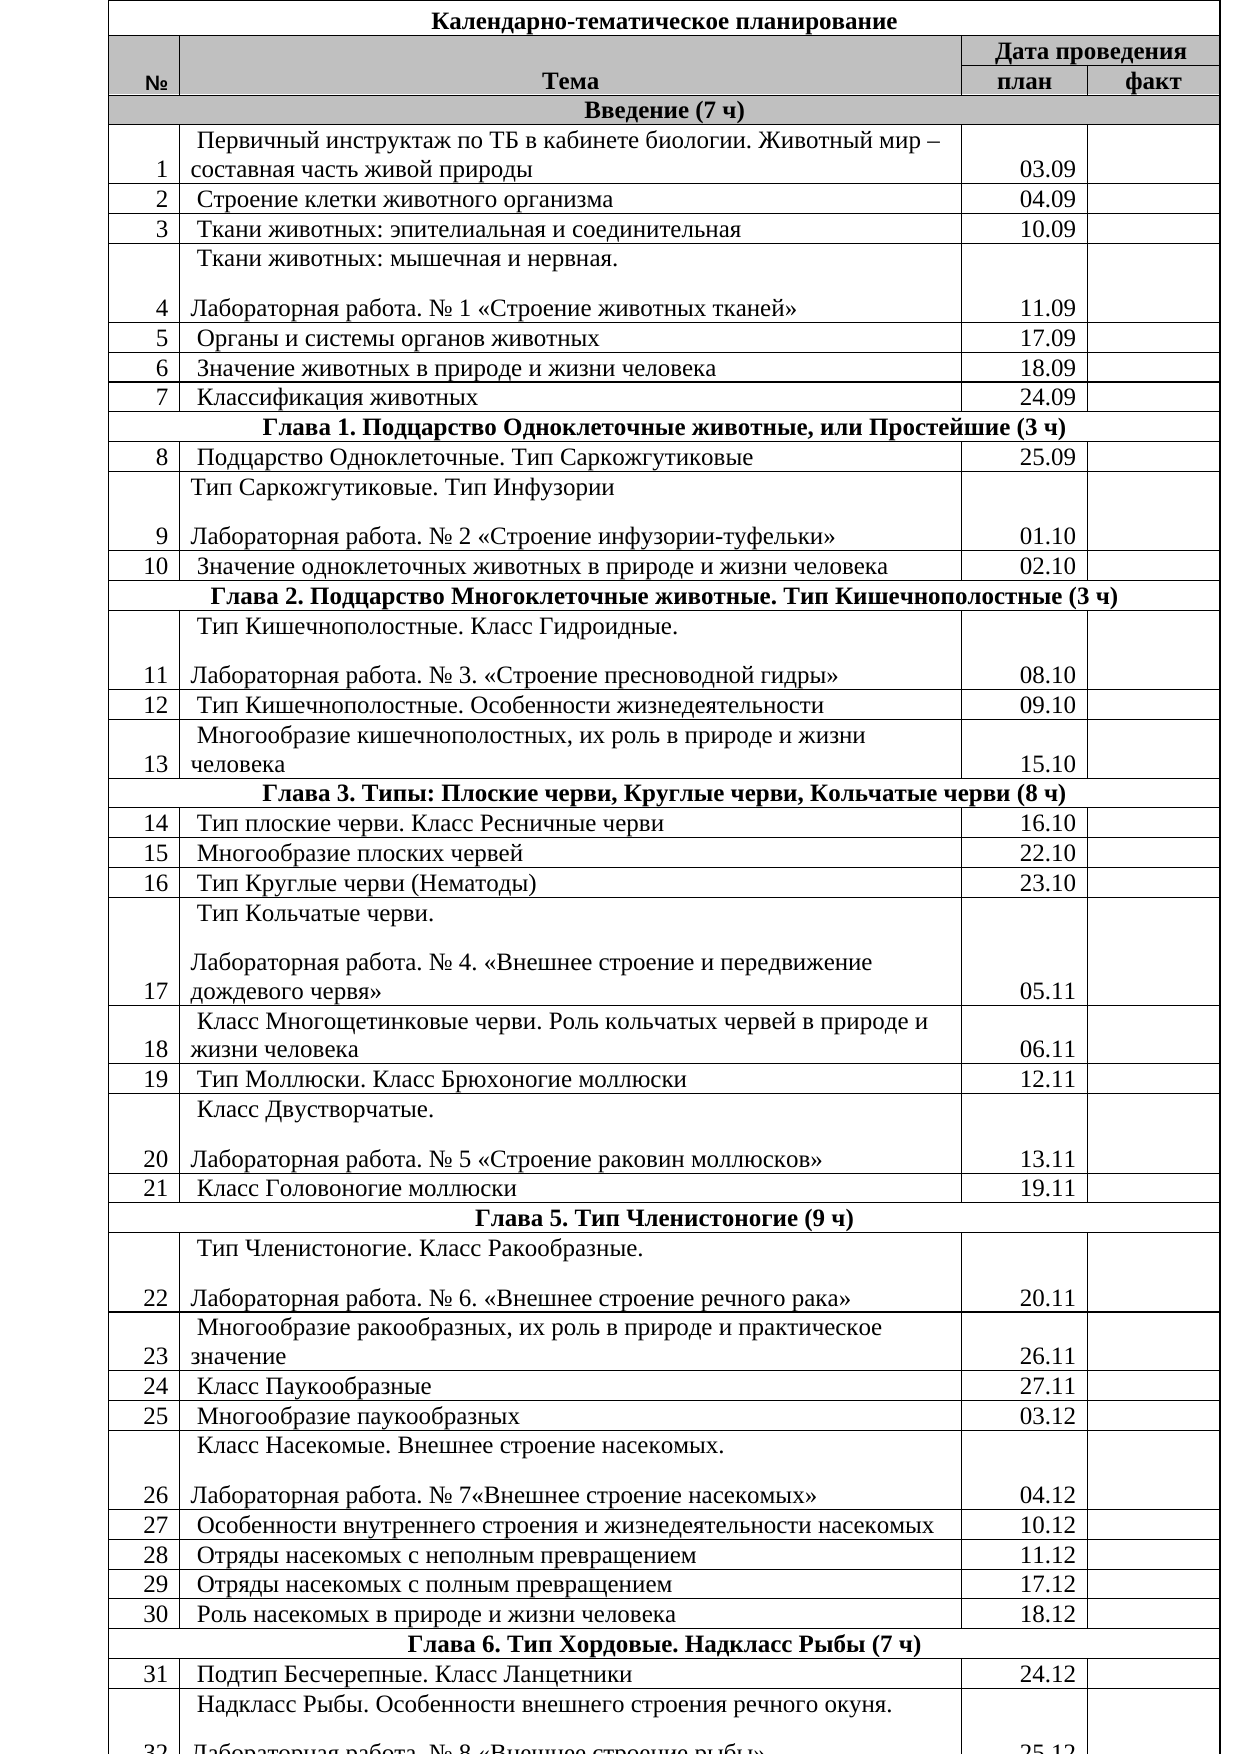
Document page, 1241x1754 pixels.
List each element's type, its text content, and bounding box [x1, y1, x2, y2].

table_cell 10.12 [962, 1510, 1087, 1539]
table_cell [1088, 442, 1219, 471]
table_cell [1088, 1006, 1219, 1063]
table_cell 31 [109, 1659, 179, 1688]
table_cell Глава 3. Типы: Плоские черви, Круглые черви, Кольчатые черви (8 ч) [109, 779, 1219, 807]
table_cell 24 [109, 1371, 179, 1400]
table_cell 8 [109, 442, 179, 471]
table_cell 20 [109, 1094, 179, 1172]
table_cell 15.10 [962, 720, 1087, 777]
table_cell 4 [109, 244, 179, 322]
table_cell 25.12 [962, 1689, 1087, 1754]
table_cell [1088, 1540, 1219, 1568]
table_cell Многообразие ракообразных, их роль в природе и практическое значение [180, 1313, 961, 1370]
table_cell [1088, 1659, 1219, 1688]
table_cell Роль насекомых в природе и жизни человека [180, 1599, 961, 1628]
table_cell 29 [109, 1570, 179, 1598]
table_cell Тема [180, 36, 961, 94]
table_cell [1088, 1233, 1219, 1311]
table_cell 25 [109, 1401, 179, 1429]
table_cell 12 [109, 690, 179, 719]
table_cell Строение клетки животного организма [180, 184, 961, 213]
table_cell Ткани животных: эпителиальная и соединительная [180, 214, 961, 242]
table_cell Класс Головоногие моллюски [180, 1174, 961, 1202]
table_cell 11.12 [962, 1540, 1087, 1568]
table_cell Введение (7 ч) [109, 96, 1219, 124]
table_cell 05.11 [962, 898, 1087, 1005]
table_cell 01.10 [962, 472, 1087, 550]
table_cell Подцарство Одноклеточные. Тип Саркожгутиковые [180, 442, 961, 471]
table_cell 18 [109, 1006, 179, 1063]
table_cell 04.12 [962, 1431, 1087, 1509]
table_cell 1 [109, 125, 179, 183]
table_cell Глава 1. Подцарство Одноклеточные животные, или Простейшие (3 ч) [109, 412, 1219, 441]
table_cell план [962, 66, 1087, 94]
table_cell Тип плоские черви. Класс Ресничные черви [180, 808, 961, 837]
table_cell [1088, 184, 1219, 213]
table_cell [1088, 1431, 1219, 1509]
table_cell [1088, 551, 1219, 580]
table_cell 10 [109, 551, 179, 580]
table_cell Тип Членистоногие. Класс Ракообразные. Лабораторная работа. № 6. «Внешнее строение речного рака» [180, 1233, 961, 1311]
table_cell 5 [109, 323, 179, 352]
table_cell 19.11 [962, 1174, 1087, 1202]
table_cell Тип Кольчатые черви. Лабораторная работа. № 4. «Внешнее строение и передвижение дождевого червя» [180, 898, 961, 1005]
table_cell [1088, 1570, 1219, 1598]
table_cell 30 [109, 1599, 179, 1628]
table_cell факт [1088, 66, 1219, 94]
table_cell [1088, 868, 1219, 897]
table_cell [1088, 808, 1219, 837]
table_cell Значение одноклеточных животных в природе и жизни человека [180, 551, 961, 580]
table_cell 7 [109, 383, 179, 411]
table_cell 11.09 [962, 244, 1087, 322]
table_cell Органы и системы органов животных [180, 323, 961, 352]
table_cell Класс Двустворчатые. Лабораторная работа. № 5 «Строение раковин моллюсков» [180, 1094, 961, 1172]
table_cell 18.12 [962, 1599, 1087, 1628]
table_cell [1088, 1401, 1219, 1429]
table_cell [1088, 898, 1219, 1005]
table_cell [1088, 353, 1219, 381]
table_cell Тип Круглые черви (Нематоды) [180, 868, 961, 897]
table_cell 10.09 [962, 214, 1087, 242]
table_cell [1088, 1064, 1219, 1093]
table_cell 17.12 [962, 1570, 1087, 1598]
table_cell [1088, 1689, 1219, 1754]
table_cell 15 [109, 838, 179, 867]
table_cell Многообразие плоских червей [180, 838, 961, 867]
table_header Календарно-тематическое планирование [109, 1, 1219, 35]
table_cell [1088, 323, 1219, 352]
table_cell Класс Паукообразные [180, 1371, 961, 1400]
table_cell 17 [109, 898, 179, 1005]
table_cell 21 [109, 1174, 179, 1202]
table_cell 04.09 [962, 184, 1087, 213]
table_cell Классификация животных [180, 383, 961, 411]
table_cell Значение животных в природе и жизни человека [180, 353, 961, 381]
table_cell Первичный инструктаж по ТБ в кабинете биологии. Животный мир – составная часть живой природы [180, 125, 961, 183]
table_cell Глава 6. Тип Хордовые. Надкласс Рыбы (7 ч) [109, 1629, 1219, 1658]
table_cell 22 [109, 1233, 179, 1311]
table_cell [1088, 1371, 1219, 1400]
table_cell 13 [109, 720, 179, 777]
table_cell Класс Насекомые. Внешнее строение насекомых. Лабораторная работа. № 7«Внешнее строение насекомых» [180, 1431, 961, 1509]
table_cell [1088, 472, 1219, 550]
table_cell Тип Саркожгутиковые. Тип Инфузории Лабораторная работа. № 2 «Строение инфузории-туфельки» [180, 472, 961, 550]
table_cell Подтип Бесчерепные. Класс Ланцетники [180, 1659, 961, 1688]
table_cell Отряды насекомых с неполным превращением [180, 1540, 961, 1568]
table_cell 27.11 [962, 1371, 1087, 1400]
table_cell 18.09 [962, 353, 1087, 381]
table_cell 27 [109, 1510, 179, 1539]
table_cell 02.10 [962, 551, 1087, 580]
table_cell [1088, 1174, 1219, 1202]
table_cell 26.11 [962, 1313, 1087, 1370]
table_cell Особенности внутреннего строения и жизнедеятельности насекомых [180, 1510, 961, 1539]
table_cell [1088, 1094, 1219, 1172]
table_cell Класс Многощетинковые черви. Роль кольчатых червей в природе и жизни человека [180, 1006, 961, 1063]
table_cell Многообразие кишечнополостных, их роль в природе и жизни человека [180, 720, 961, 777]
table_cell 28 [109, 1540, 179, 1568]
table_cell Отряды насекомых с полным превращением [180, 1570, 961, 1598]
table_cell [1088, 838, 1219, 867]
table_cell Многообразие паукообразных [180, 1401, 961, 1429]
table_cell 25.09 [962, 442, 1087, 471]
table_cell 22.10 [962, 838, 1087, 867]
table_cell Тип Кишечнополостные. Особенности жизнедеятельности [180, 690, 961, 719]
table_cell 06.11 [962, 1006, 1087, 1063]
table_cell 03.09 [962, 125, 1087, 183]
table_cell 17.09 [962, 323, 1087, 352]
table_cell № [109, 36, 179, 94]
table_cell 03.12 [962, 1401, 1087, 1429]
table_cell 20.11 [962, 1233, 1087, 1311]
table_cell [1088, 125, 1219, 183]
table_cell Тип Моллюски. Класс Брюхоногие моллюски [180, 1064, 961, 1093]
table_cell 16 [109, 868, 179, 897]
table_cell 2 [109, 184, 179, 213]
table_cell 6 [109, 353, 179, 381]
table_cell 32 [109, 1689, 179, 1754]
table_cell Ткани животных: мышечная и нервная. Лабораторная работа. № 1 «Строение животных тканей» [180, 244, 961, 322]
table_cell 16.10 [962, 808, 1087, 837]
table_cell 09.10 [962, 690, 1087, 719]
table_cell [1088, 244, 1219, 322]
table_cell 14 [109, 808, 179, 837]
table_cell 26 [109, 1431, 179, 1509]
table_cell [1088, 720, 1219, 777]
table_cell [1088, 611, 1219, 689]
table_cell 23 [109, 1313, 179, 1370]
table_cell [1088, 1599, 1219, 1628]
table_cell [1088, 1510, 1219, 1539]
table_cell [1088, 690, 1219, 719]
table_cell Глава 5. Тип Членистоногие (9 ч) [109, 1203, 1219, 1232]
table_cell Глава 2. Подцарство Многоклеточные животные. Тип Кишечнополостные (3 ч) [109, 581, 1219, 610]
table_cell 3 [109, 214, 179, 242]
table_cell 11 [109, 611, 179, 689]
table_cell [1088, 214, 1219, 242]
table_cell Дата проведения [962, 36, 1219, 65]
table_cell 23.10 [962, 868, 1087, 897]
table_cell 19 [109, 1064, 179, 1093]
table_cell 24.12 [962, 1659, 1087, 1688]
table_cell 08.10 [962, 611, 1087, 689]
table_cell 13.11 [962, 1094, 1087, 1172]
table_cell [1088, 1313, 1219, 1370]
table_cell 12.11 [962, 1064, 1087, 1093]
table_cell 9 [109, 472, 179, 550]
table_cell 24.09 [962, 383, 1087, 411]
table_cell [1088, 383, 1219, 411]
table_cell Надкласс Рыбы. Особенности внешнего строения речного окуня. Лабораторная работа. № 8 «Внешнее строение рыбы» [180, 1689, 961, 1754]
table_cell Тип Кишечнополостные. Класс Гидроидные. Лабораторная работа. № 3. «Строение пресноводной гидры» [180, 611, 961, 689]
